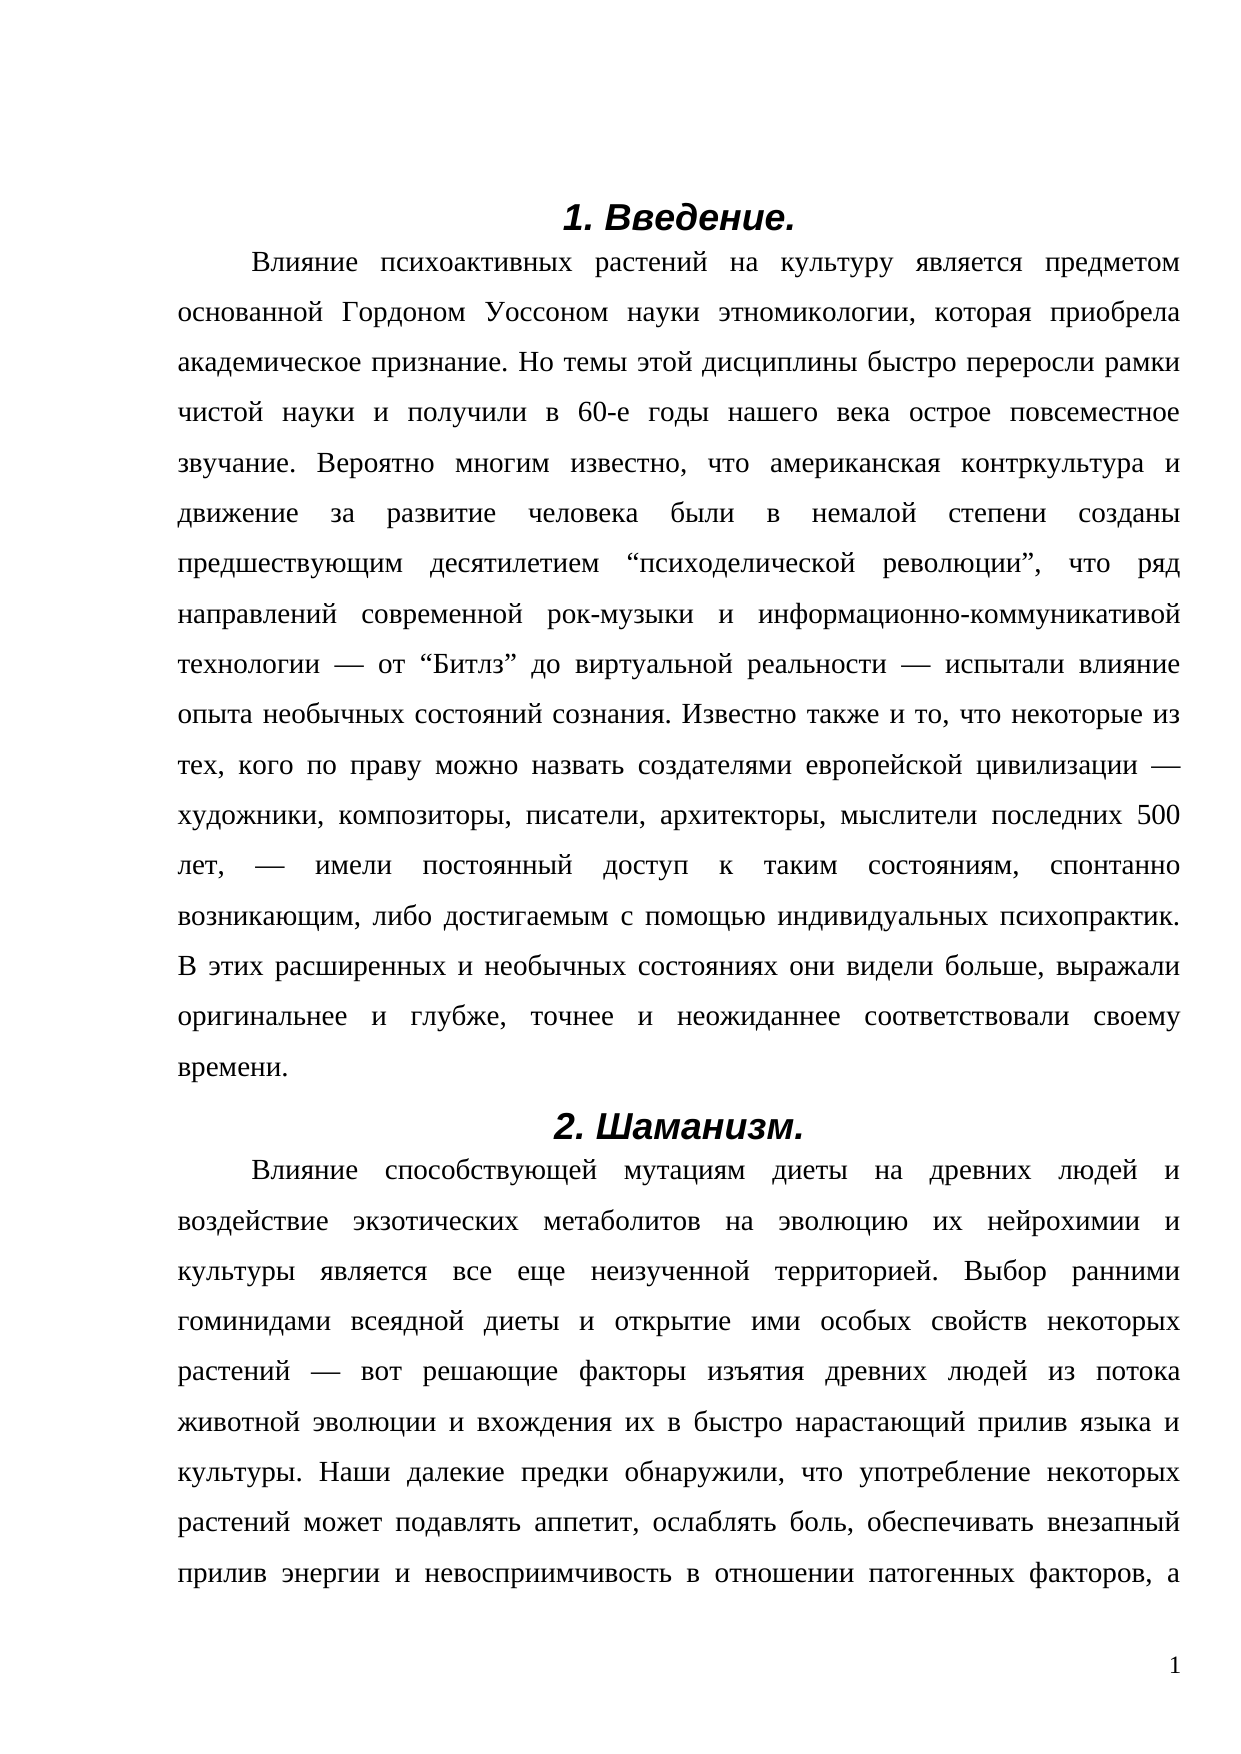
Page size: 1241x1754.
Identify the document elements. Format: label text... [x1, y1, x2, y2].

text Шаманизм. [177, 1104, 1181, 1147]
text Влияние психоактивных растений на культуру является предметом основанной Гордоном Уоссоном науки этномикологии, которая приобрела академическое признание. Но темы этой дисциплины быстро переросли рамки чистой науки и получили в 60-е годы нашего века острое повсеместное звучание. Вероятно многим известно, что американская контркультура и движение за развитие человека были в немалой степени созданы предшествующим десятилетием “психоделической революции”, что ряд направлений современной рок-музыки и информационно-коммуникативой технологии — от “Битлз” до виртуальной реальности — испытали влияние опыта необычных состояний сознания. Известно также и то, что некоторые из тех, кого по праву можно назвать создателями европейской цивилизации — художники, композиторы, писатели, архитекторы, мыслители последних 500 лет, — имели постоянный доступ к таким состояниям, спонтанно возникающим, либо достигаемым с помощью индивидуальных психопрактик. В этих расширенных и необычных состояниях они видели больше, выражали оригинальнее и глубже, точнее и неожиданнее соответствовали своему времени. [177, 244, 1181, 1082]
text Введение. [177, 195, 1181, 238]
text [177, 1152, 1181, 1588]
